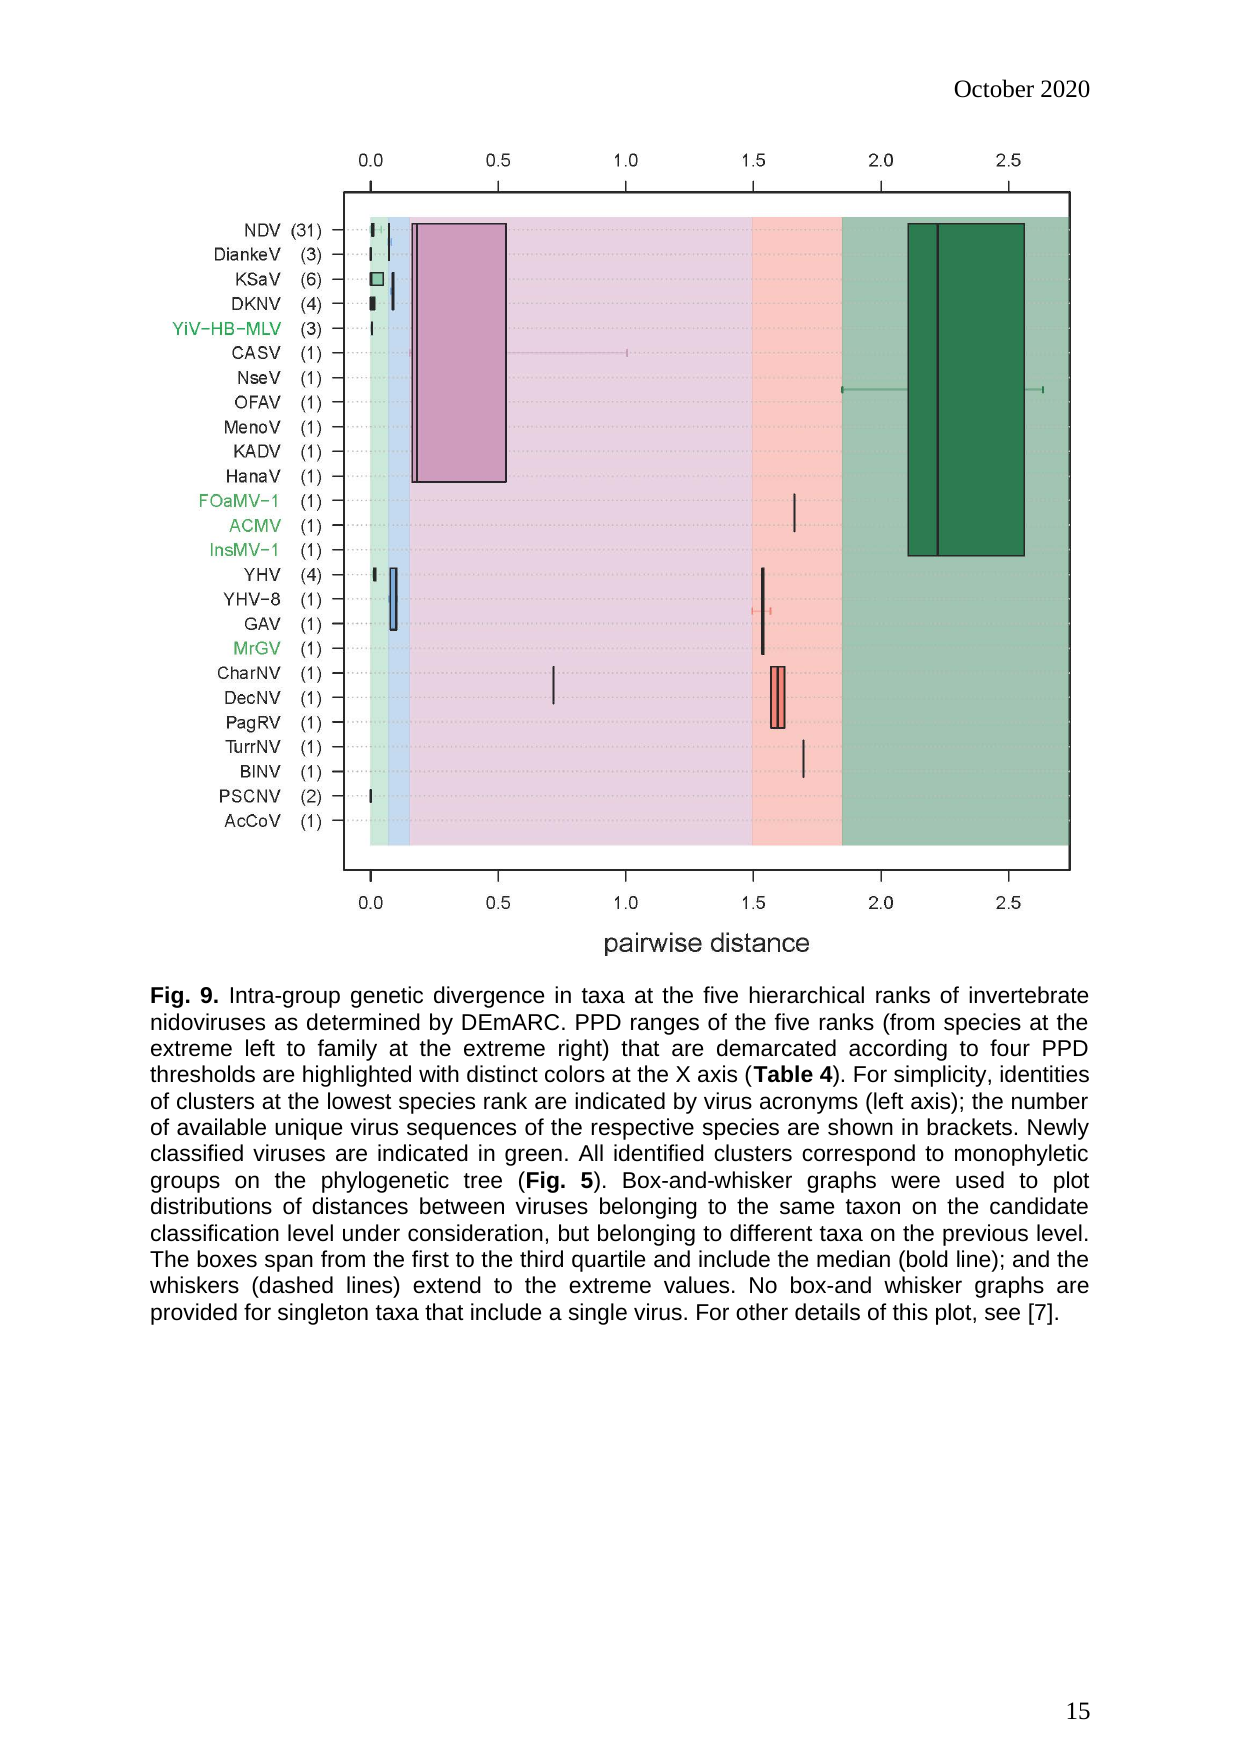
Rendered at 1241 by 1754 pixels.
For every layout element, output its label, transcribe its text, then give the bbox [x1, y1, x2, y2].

text Fig. 9. Intra-group genetic divergence in taxa at the five hierarchical ranks of invertebrate nidoviruses as determined by DEmARC. PPD ranges of the five ranks (from species at the extreme left to family at the extreme right) that are demarcated according to four PPD thresholds are highlighted with distinct colors at the X axis (Table 4). For simplicity, identities of clusters at the lowest species rank are indicated by virus acronyms (left axis); the number of available unique virus sequences of the respective species are shown in brackets. Newly classified viruses are indicated in green. All identified clusters correspond to monophyletic groups on the phylogenetic tree (Fig. 5). Box-and-whisker graphs were used to plot distributions of distances between viruses belonging to the same taxon on the candidate classification level under consideration, but belonging to different taxa on the previous level. The boxes span from the first to the third quartile and include the median (bold line); and the whiskers (dashed lines) extend to the extreme values. No box-and whisker graphs are provided for singleton taxa that include a single virus. For other details of this plot, see [7]. [150, 982, 1090, 1325]
picture [150, 150, 1091, 956]
